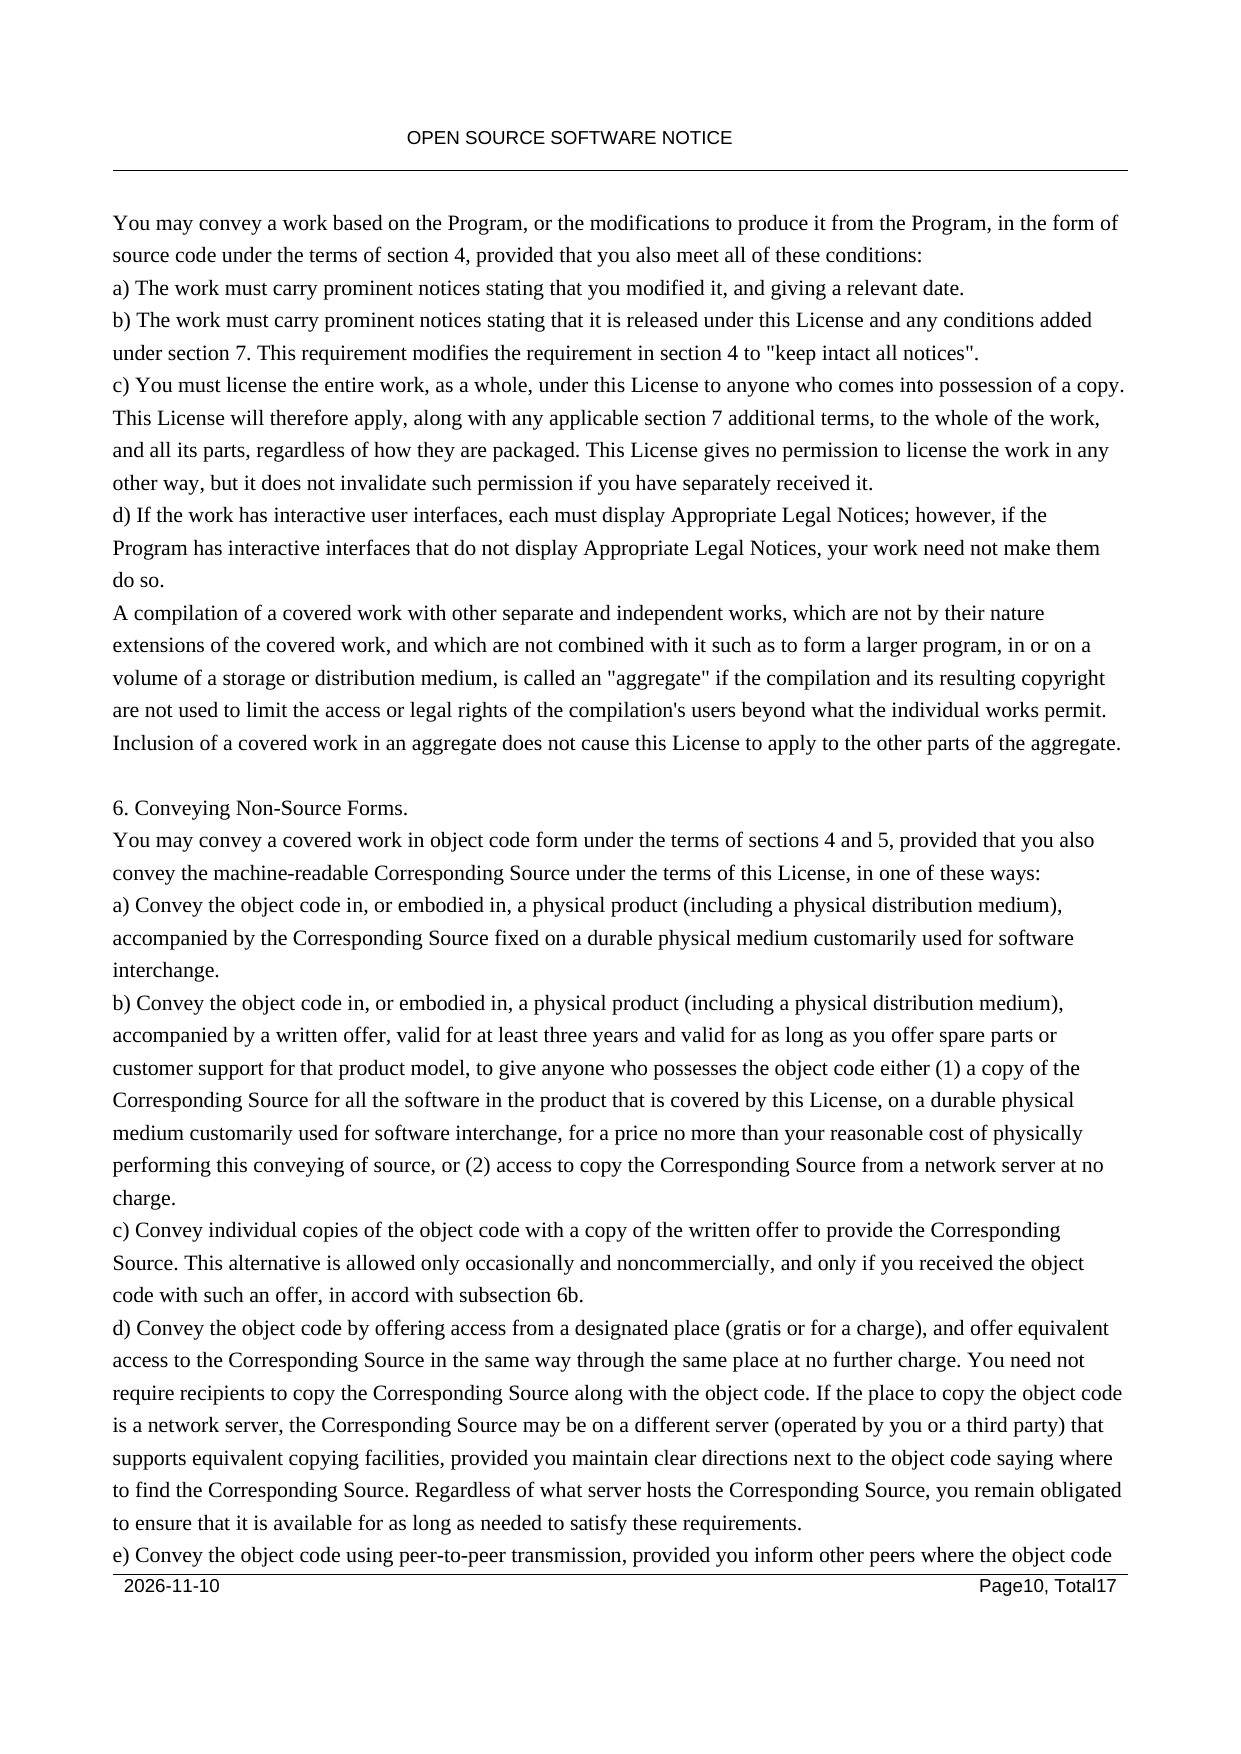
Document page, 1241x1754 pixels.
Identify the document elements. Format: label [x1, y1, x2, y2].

text [112, 206, 1128, 1571]
